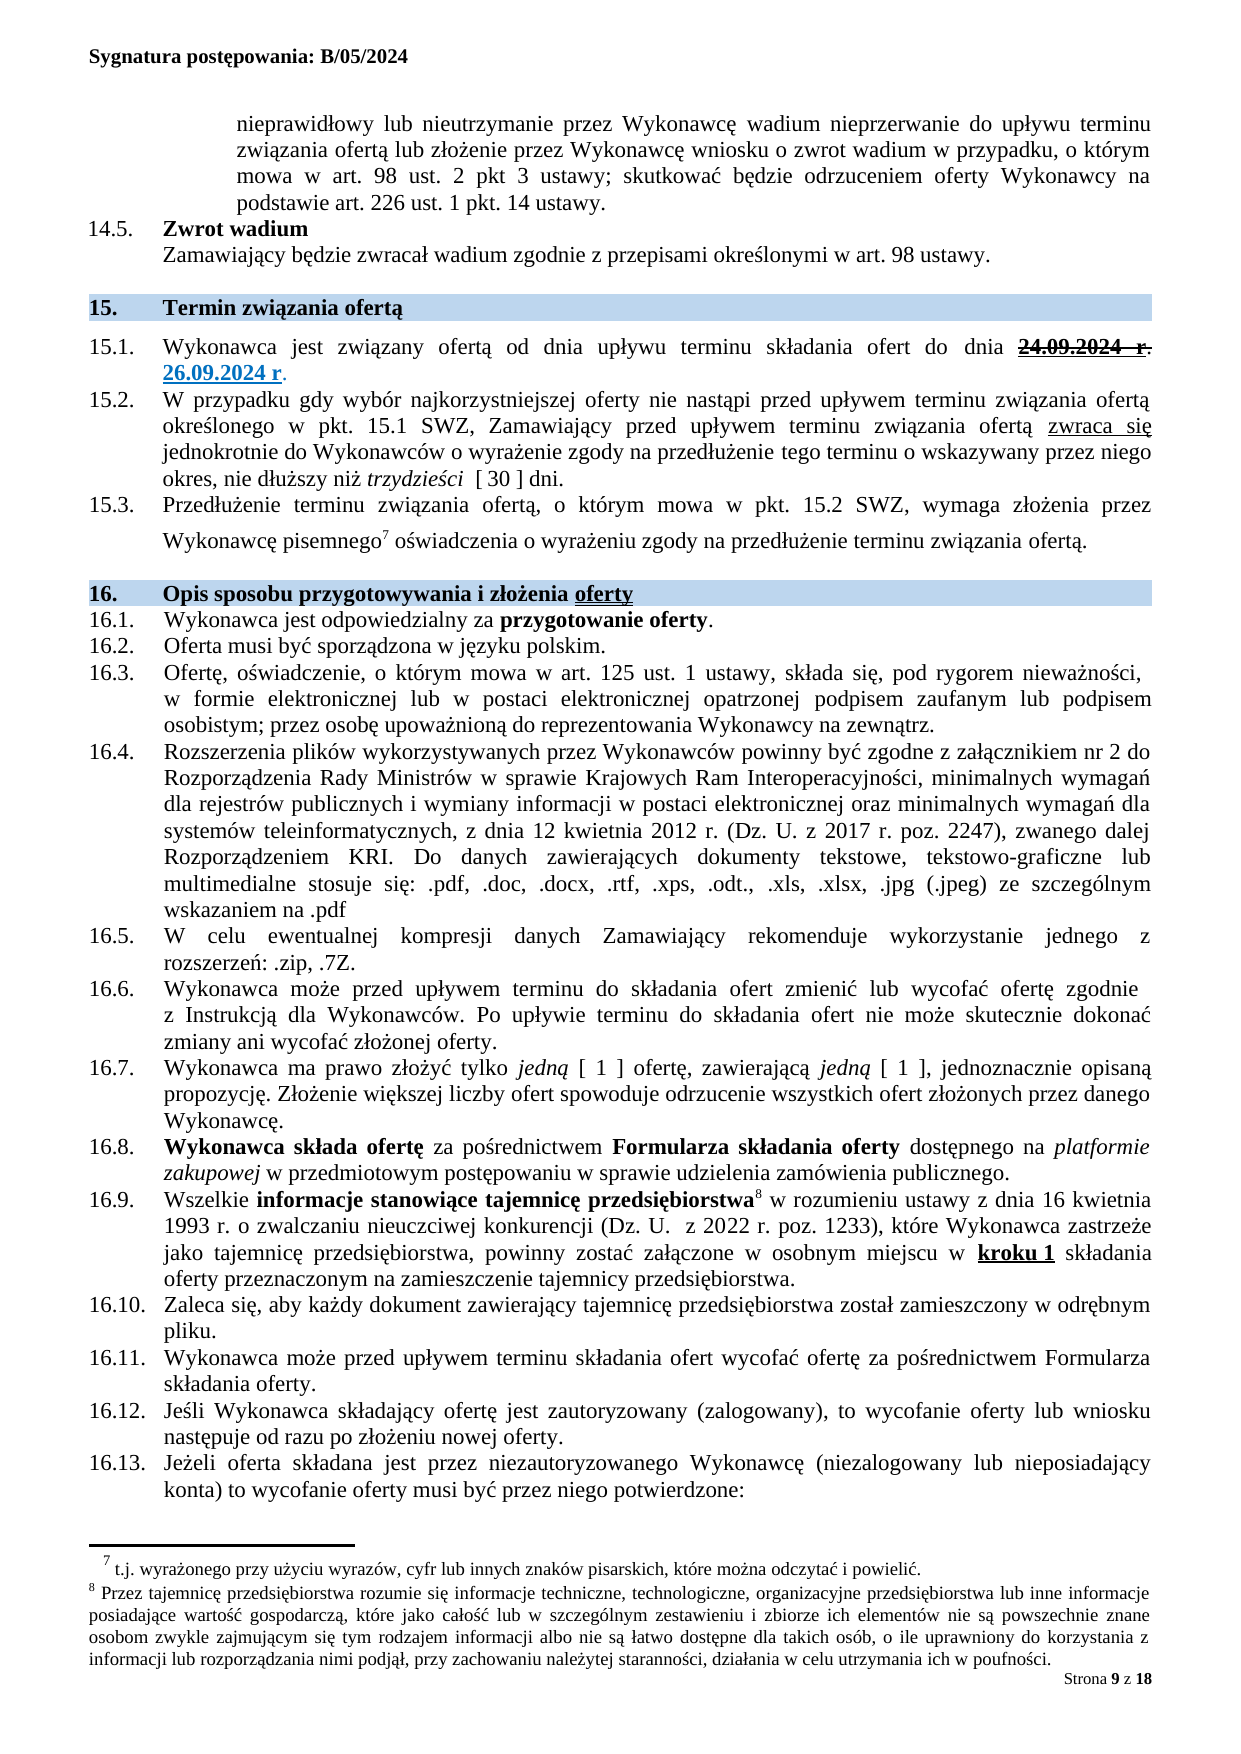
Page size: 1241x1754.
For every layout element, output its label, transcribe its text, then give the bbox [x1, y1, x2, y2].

list Wykonawca może przed upływem terminu składania ofert wycofać ofertę za pośrednictwem Formularza składania oferty. [89, 1344, 1152, 1397]
list Ofertę, oświadczenie, o którym mowa w art. 125 ust. 1 ustawy, składa się, pod rygorem nieważności, w formie elektronicznej lub w postaci elektronicznej opatrzonej podpisem zaufanym lub podpisem osobistym; przez osobę upoważnioną do reprezentowania Wykonawcy na zewnątrz. [89, 659, 1152, 738]
list Rozszerzenia plików wykorzystywanych przez Wykonawców powinny być zgodne z załącznikiem nr 2 do Rozporządzenia Rady Ministrów w sprawie Krajowych Ram Interoperacyjności, minimalnych wymagań dla rejestrów publicznych i wymiany informacji w postaci elektronicznej oraz minimalnych wymagań dla systemów teleinformatycznych, z dnia 12 kwietnia 2012 r. (Dz. U. z 2017 r. poz. 2247), zwanego dalej Rozporządzeniem KRI. Do danych zawierających dokumenty tekstowe, tekstowo-graficzne lub multimedialne stosuje się: .pdf, .doc, .docx, .rtf, .xps, .odt., .xls, .xlsx, .jpg (.jpeg) ze szczególnym wskazaniem na .pdf [89, 738, 1152, 922]
text Zamawiający będzie zwracał wadium zgodnie z przepisami określonymi w art. 98 ustawy. [162, 241, 1152, 268]
list Jeżeli oferta składana jest przez niezautoryzowanego Wykonawcę (niezalogowany lub nieposiadający konta) to wycofanie oferty musi być przez niego potwierdzone: [89, 1449, 1152, 1502]
list W celu ewentualnej kompresji danych Zamawiający rekomenduje wykorzystanie jednego z rozszerzeń: .zip, .7Z. [89, 922, 1152, 975]
list Wykonawca składa ofertę za pośrednictwem Formularza składania oferty dostępnego na platformie zakupowej w przedmiotowym postępowaniu w sprawie udzielenia zamówienia publicznego. [89, 1133, 1152, 1186]
list Jeśli Wykonawca składający ofertę jest zautoryzowany (zalogowany), to wycofanie oferty lub wniosku następuje od razu po złożeniu nowej oferty. [89, 1397, 1152, 1449]
list W przypadku gdy wybór najkorzystniejszej oferty nie nastąpi przed upływem terminu związania ofertą określonego w pkt. 15.1 SWZ, Zamawiający przed upływem terminu związania ofertą zwraca się jednokrotnie do Wykonawców o wyrażenie zgody na przedłużenie tego terminu o wskazywany przez niego okres, nie dłuższy niż trzydzieści [ 30 ] dni. [89, 386, 1152, 491]
list Termin związania ofertą [89, 294, 1152, 321]
list Oferta musi być sporządzona w języku polskim. [89, 632, 1152, 659]
list Wykonawca jest odpowiedzialny za przygotowanie oferty. [89, 606, 1152, 632]
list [162, 110, 1152, 215]
list Przedłużenie terminu związania ofertą, o którym mowa w pkt. 15.2 SWZ, wymaga złożenia przez Wykonawcę pisemnego oświadczenia o wyrażeniu zgody na przedłużenie terminu związania ofertą. [89, 491, 1152, 553]
list Zwrot wadium [87, 215, 1152, 241]
list Wszelkie informacje stanowiące tajemnicę przedsiębiorstwa w rozumieniu ustawy z dnia 16 kwietnia 1993 r. o zwalczaniu nieuczciwej konkurencji (Dz. U. z 2022 r. poz. 1233), które Wykonawca zastrzeże jako tajemnicę przedsiębiorstwa, powinny zostać załączone w osobnym miejscu w kroku 1 składania oferty przeznaczonym na zamieszczenie tajemnicy przedsiębiorstwa. [89, 1186, 1152, 1291]
list Wykonawca może przed upływem terminu do składania ofert zmienić lub wycofać ofertę zgodnie z Instrukcją dla Wykonawców. Po upływie terminu do składania ofert nie może skutecznie dokonać zmiany ani wycofać złożonej oferty. [89, 975, 1152, 1054]
list Zaleca się, aby każdy dokument zawierający tajemnicę przedsiębiorstwa został zamieszczony w odrębnym pliku. [89, 1291, 1152, 1344]
list Wykonawca ma prawo złożyć tylko jedną [ 1 ] ofertę, zawierającą jedną [ 1 ], jednoznacznie opisaną propozycję. Złożenie większej liczby ofert spowoduje odrzucenie wszystkich ofert złożonych przez danego Wykonawcę. [89, 1054, 1152, 1133]
list Wykonawca jest związany ofertą od dnia upływu terminu składania ofert do dnia 24.09.2024 r. 26.09.2024 r. [89, 333, 1152, 386]
list Opis sposobu przygotowywania i złożenia oferty [89, 580, 1152, 606]
